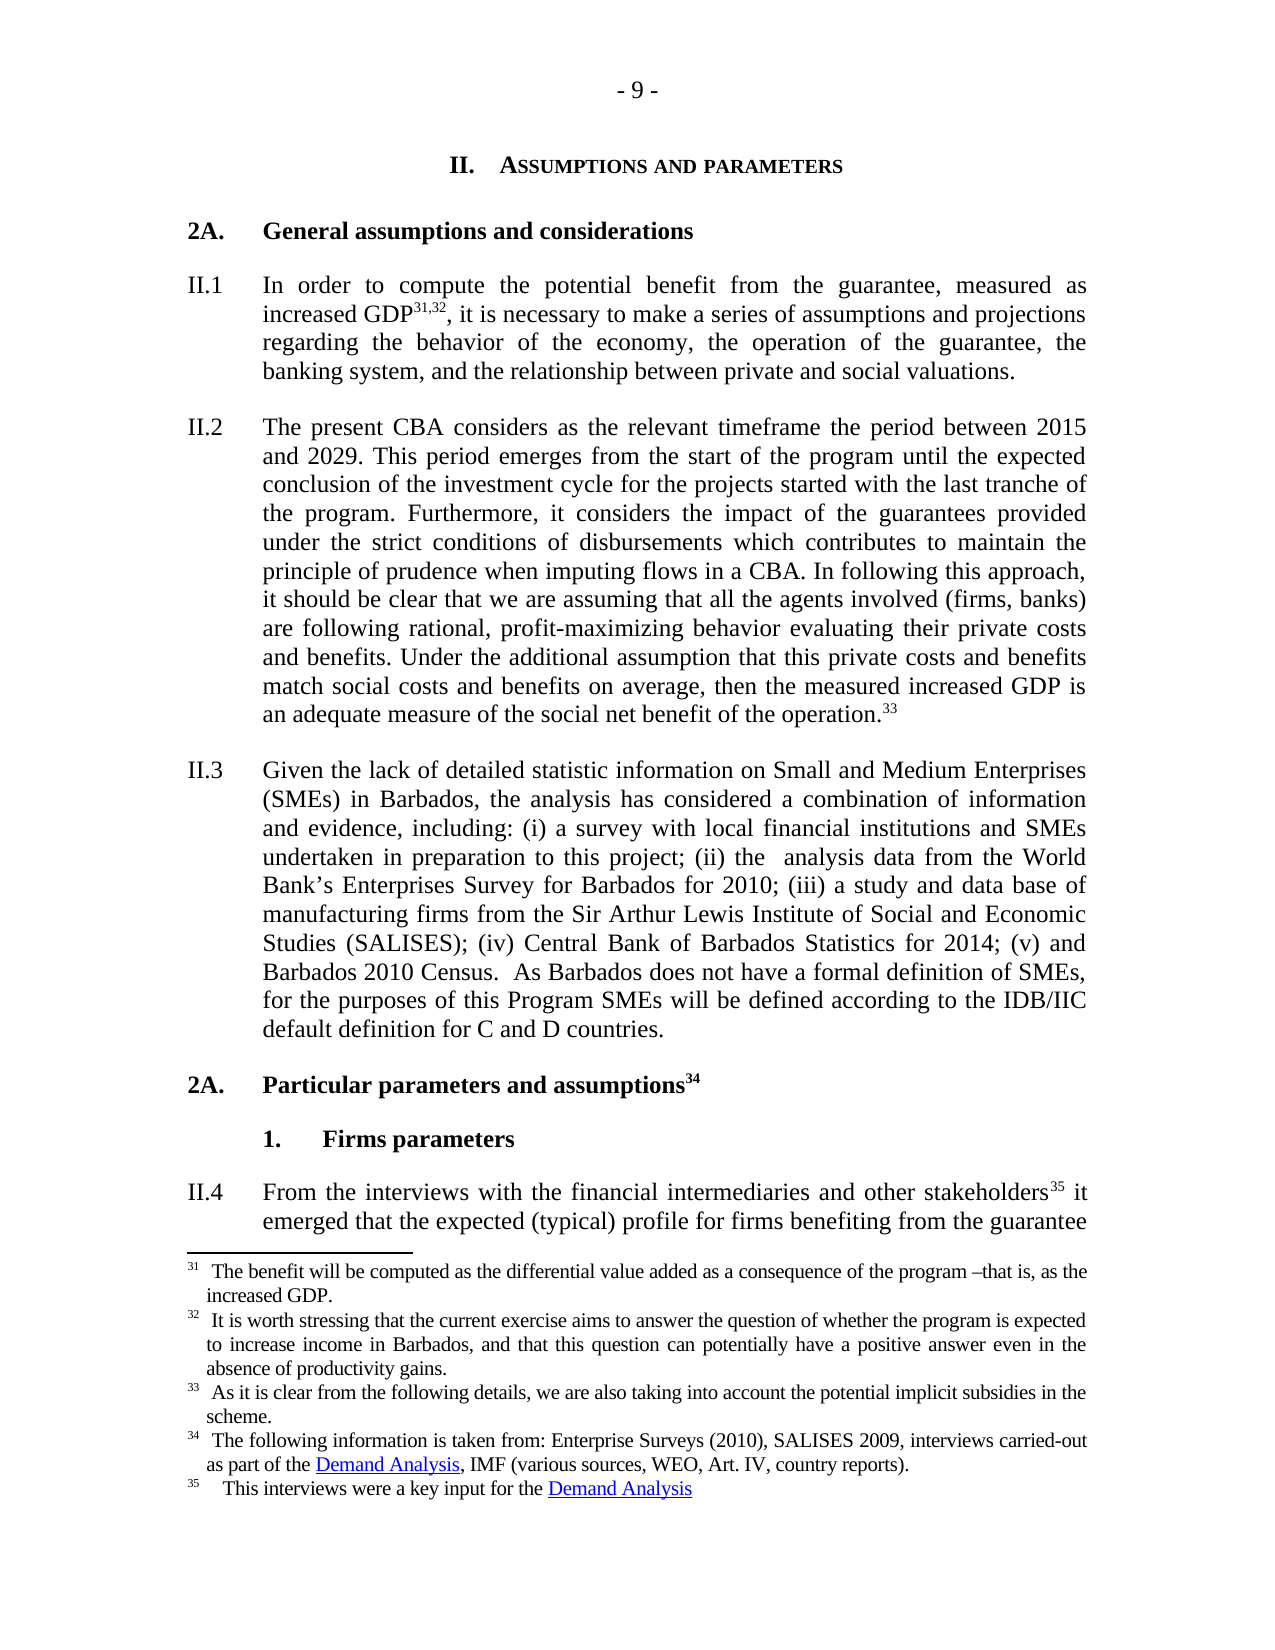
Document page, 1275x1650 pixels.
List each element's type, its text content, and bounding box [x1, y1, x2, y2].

subtitle B. Particular parameters and assumptions [187, 1070, 1087, 1099]
subtitle Firms parameters [262, 1124, 1087, 1152]
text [187, 1177, 1087, 1235]
text Assumptions and parameters [187, 150, 1087, 179]
text Given the lack of detailed statistic information on Small and Medium Enterprises (SMEs) in Barbados, the analysis has considered a combination of information and evidence, including: (i) a survey with local financial institutions and SMEs undertaken in preparation to this project; (ii) the analysis data from the World Bank’s Enterprises Survey for Barbados for 2010; (iii) a study and data base of manufacturing firms from the Sir Arthur Lewis Institute of Social and Economic Studies (SALISES); (iv) Central Bank of Barbados Statistics for 2014; (v) and Barbados 2010 Census. As Barbados does not have a formal definition of SMEs, for the purposes of this Program SMEs will be defined according to the IDB/IIC default definition for C and D countries. [187, 755, 1087, 1043]
text In order to compute the potential benefit from the guarantee, measured as increased GDP,, it is necessary to make a series of assumptions and projections regarding the behavior of the economy, the operation of the guarantee, the banking system, and the relationship between private and social valuations. [187, 270, 1087, 385]
subtitle A. General assumptions and considerations [187, 216, 1087, 245]
text The present CBA considers as the relevant timeframe the period between 2015 and 2029. This period emerges from the start of the program until the expected conclusion of the investment cycle for the projects started with the last tranche of the program. Furthermore, it considers the impact of the guarantees provided under the strict conditions of disbursements which contributes to maintain the principle of prudence when imputing flows in a CBA. In following this approach, it should be clear that we are assuming that all the agents involved (firms, banks) are following rational, profit-maximizing behavior evaluating their private costs and benefits. Under the additional assumption that this private costs and benefits match social costs and benefits on average, then the measured increased GDP is an adequate measure of the social net benefit of the operation. [187, 412, 1087, 728]
